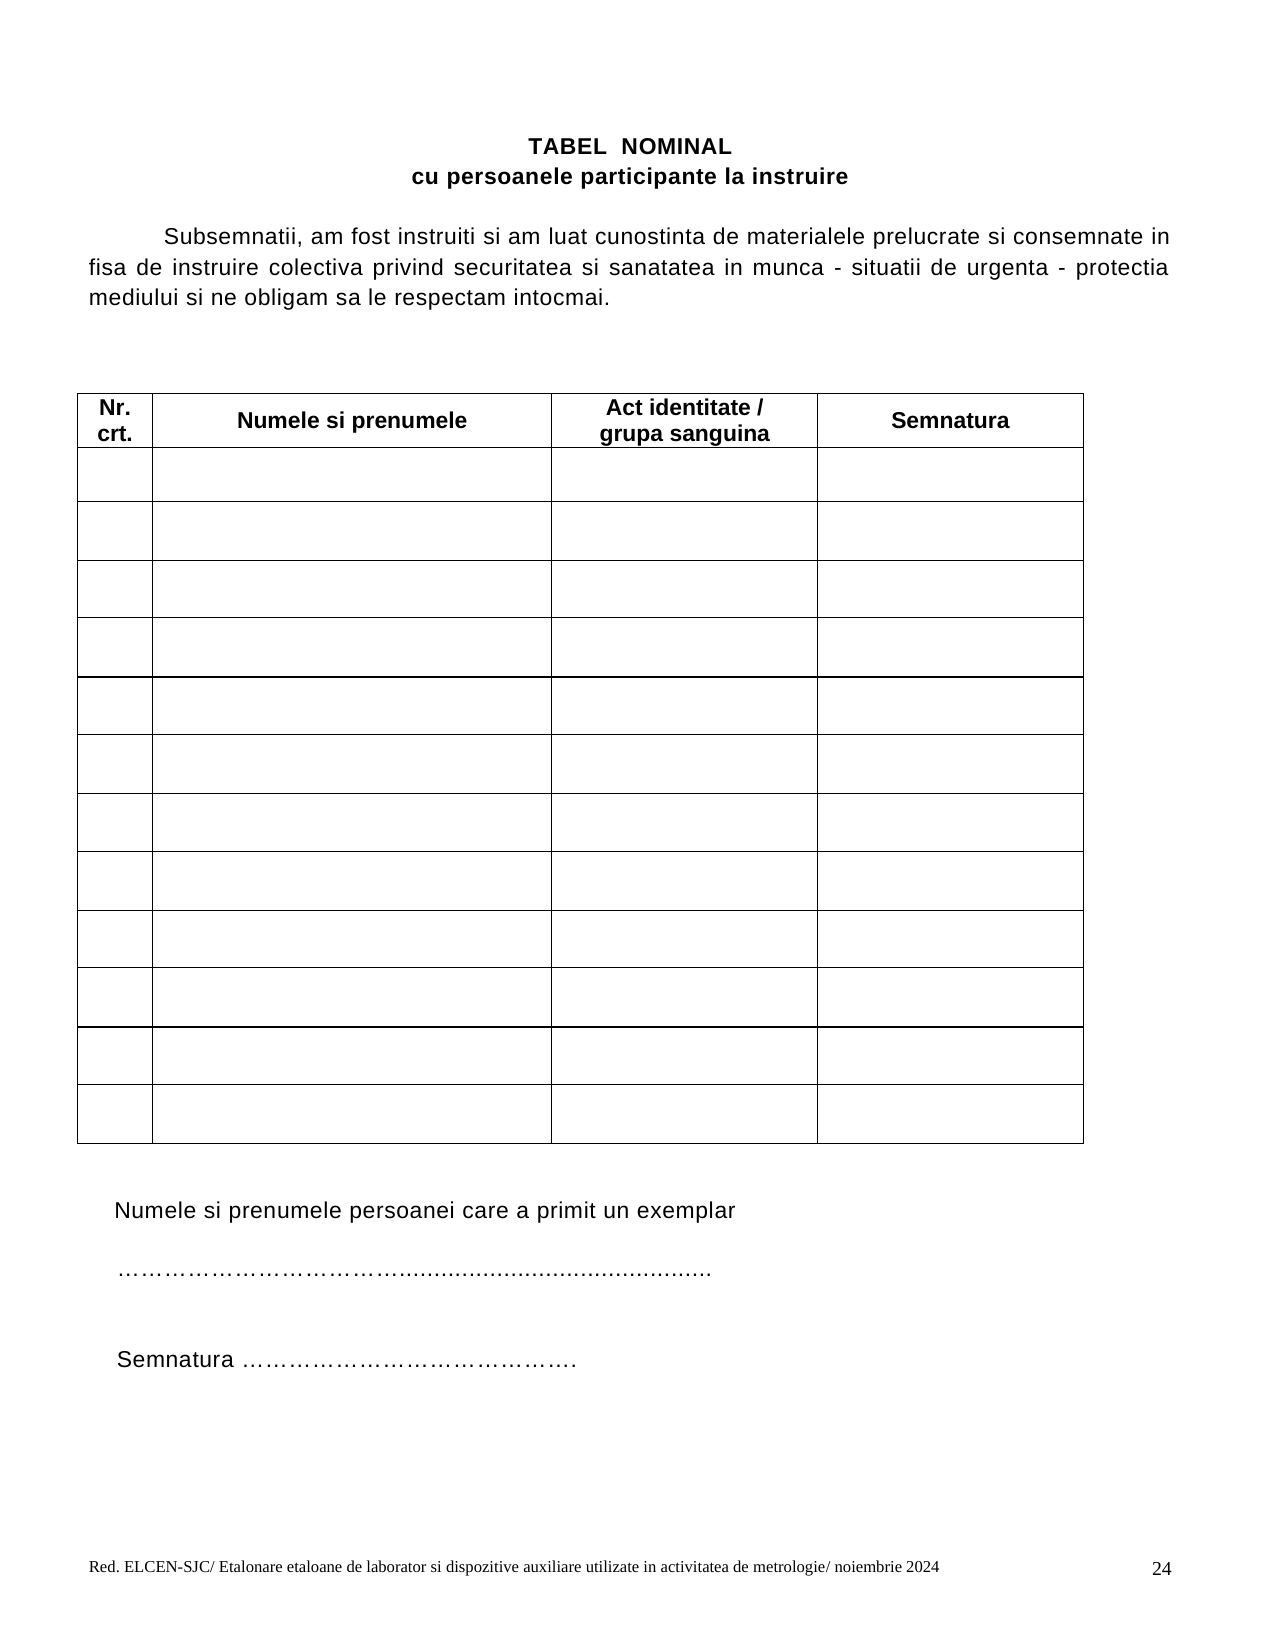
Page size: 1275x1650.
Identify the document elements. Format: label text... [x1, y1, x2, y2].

table_cell [153, 561, 551, 617]
text Numele si prenumele persoanei care a primit un exemplar [89, 1197, 1172, 1223]
table_cell [818, 968, 1083, 1026]
table_cell [818, 911, 1083, 967]
table_cell [78, 448, 152, 501]
table_cell [78, 911, 152, 967]
table_cell [818, 735, 1083, 793]
table_cell [78, 852, 152, 910]
table_cell [552, 735, 817, 793]
table_cell [552, 968, 817, 1026]
table_cell [78, 1085, 152, 1143]
table_cell [552, 1028, 817, 1084]
table_cell [818, 794, 1083, 851]
table_cell [153, 1085, 551, 1143]
table_cell [153, 852, 551, 910]
table_cell [552, 911, 817, 967]
table_cell [78, 968, 152, 1026]
table_cell [818, 618, 1083, 676]
table_cell [153, 794, 551, 851]
table_cell [552, 852, 817, 910]
table_cell [552, 1085, 817, 1143]
text cu persoanele participante la instruire [89, 163, 1172, 189]
table_cell [552, 678, 817, 734]
table_cell [153, 968, 551, 1026]
table_cell [818, 448, 1083, 501]
table_cell [153, 678, 551, 734]
table_cell [78, 561, 152, 617]
table_cell [818, 1028, 1083, 1084]
table_cell [818, 1085, 1083, 1143]
table_cell [153, 735, 551, 793]
text ………………………………............................................. [89, 1255, 1172, 1281]
table_cell [78, 735, 152, 793]
table_cell [153, 1028, 551, 1084]
table_cell [552, 448, 817, 501]
table_cell [78, 1028, 152, 1084]
table_cell [153, 618, 551, 676]
table_header Nr. crt. [78, 394, 152, 447]
table_cell [78, 502, 152, 560]
table_cell [153, 911, 551, 967]
table_cell [552, 794, 817, 851]
table_cell [818, 678, 1083, 734]
text TABEL NOMINAL [89, 133, 1172, 159]
table_cell [78, 794, 152, 851]
table_cell [552, 561, 817, 617]
table_header Semnatura [818, 394, 1083, 447]
table_cell [78, 618, 152, 676]
text Subsemnatii, am fost instruiti si am luat cunostinta de materialele prelucrate si consemnate in fisa de instruire colectiva privind securitatea si sanatatea in munca - situatii de urgenta - protectia mediului si ne obligam sa le respectam intocmai. [89, 223, 1172, 310]
text Semnatura ……………………………………. [89, 1346, 1172, 1372]
table_header Act identitate / grupa sanguina [552, 394, 817, 447]
table_cell [818, 852, 1083, 910]
table_cell [818, 561, 1083, 617]
table_cell [78, 678, 152, 734]
table_header Numele si prenumele [153, 394, 551, 447]
table_cell [153, 502, 551, 560]
table_cell [552, 502, 817, 560]
table_cell [153, 448, 551, 501]
table_cell [552, 618, 817, 676]
table_cell [818, 502, 1083, 560]
